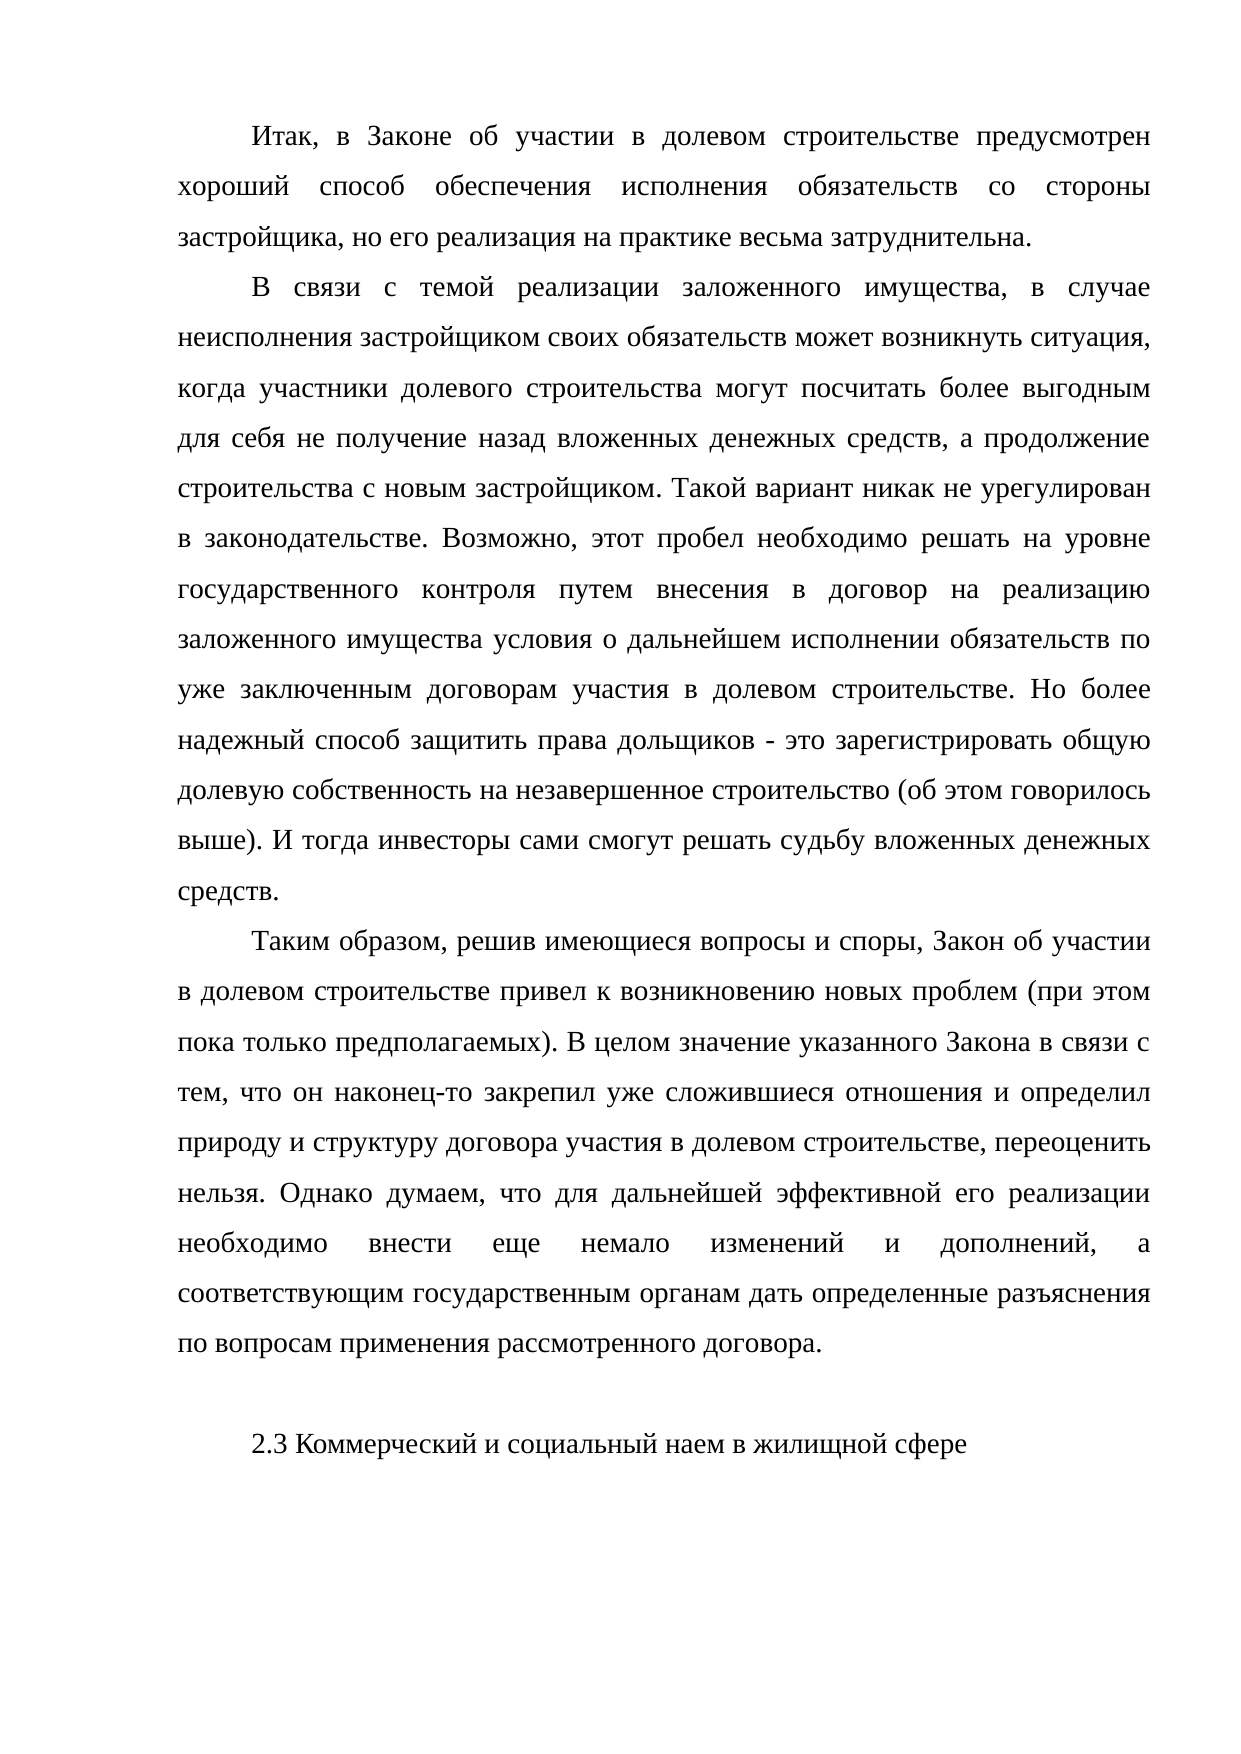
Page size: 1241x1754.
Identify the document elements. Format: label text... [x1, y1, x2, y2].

text Таким образом, решив имеющиеся вопросы и споры, Закон об участии в долевом строительстве привел к возникновению новых проблем (при этом пока только предполагаемых). В целом значение указанного Закона в связи с тем, что он наконец-то закрепил уже сложившиеся отношения и определил природу и структуру договора участия в долевом строительстве, переоценить нельзя. Однако думаем, что для дальнейшей эффективной его реализации необходимо внести еще немало изменений и дополнений, а соответствующим государственным органам дать определенные разъяснения по вопросам применения рассмотренного договора. [177, 923, 1152, 1359]
text Итак, в Законе об участии в долевом строительстве предусмотрен хороший способ обеспечения исполнения обязательств со стороны застройщика, но его реализация на практике весьма затруднительна. [177, 118, 1152, 252]
subtitle 2.3 Коммерческий и социальный наем в жилищной сфере [177, 1426, 1152, 1460]
text В связи с темой реализации заложенного имущества, в случае неисполнения застройщиком своих обязательств может возникнуть ситуация, когда участники долевого строительства могут посчитать более выгодным для себя не получение назад вложенных денежных средств, а продолжение строительства с новым застройщиком. Такой вариант никак не урегулирован в законодательстве. Возможно, этот пробел необходимо решать на уровне государственного контроля путем внесения в договор на реализацию заложенного имущества условия о дальнейшем исполнении обязательств по уже заключенным договорам участия в долевом строительстве. Но более надежный способ защитить права дольщиков - это зарегистрировать общую долевую собственность на незавершенное строительство (об этом говорилось выше). И тогда инвесторы сами смогут решать судьбу вложенных денежных средств. [177, 269, 1152, 906]
